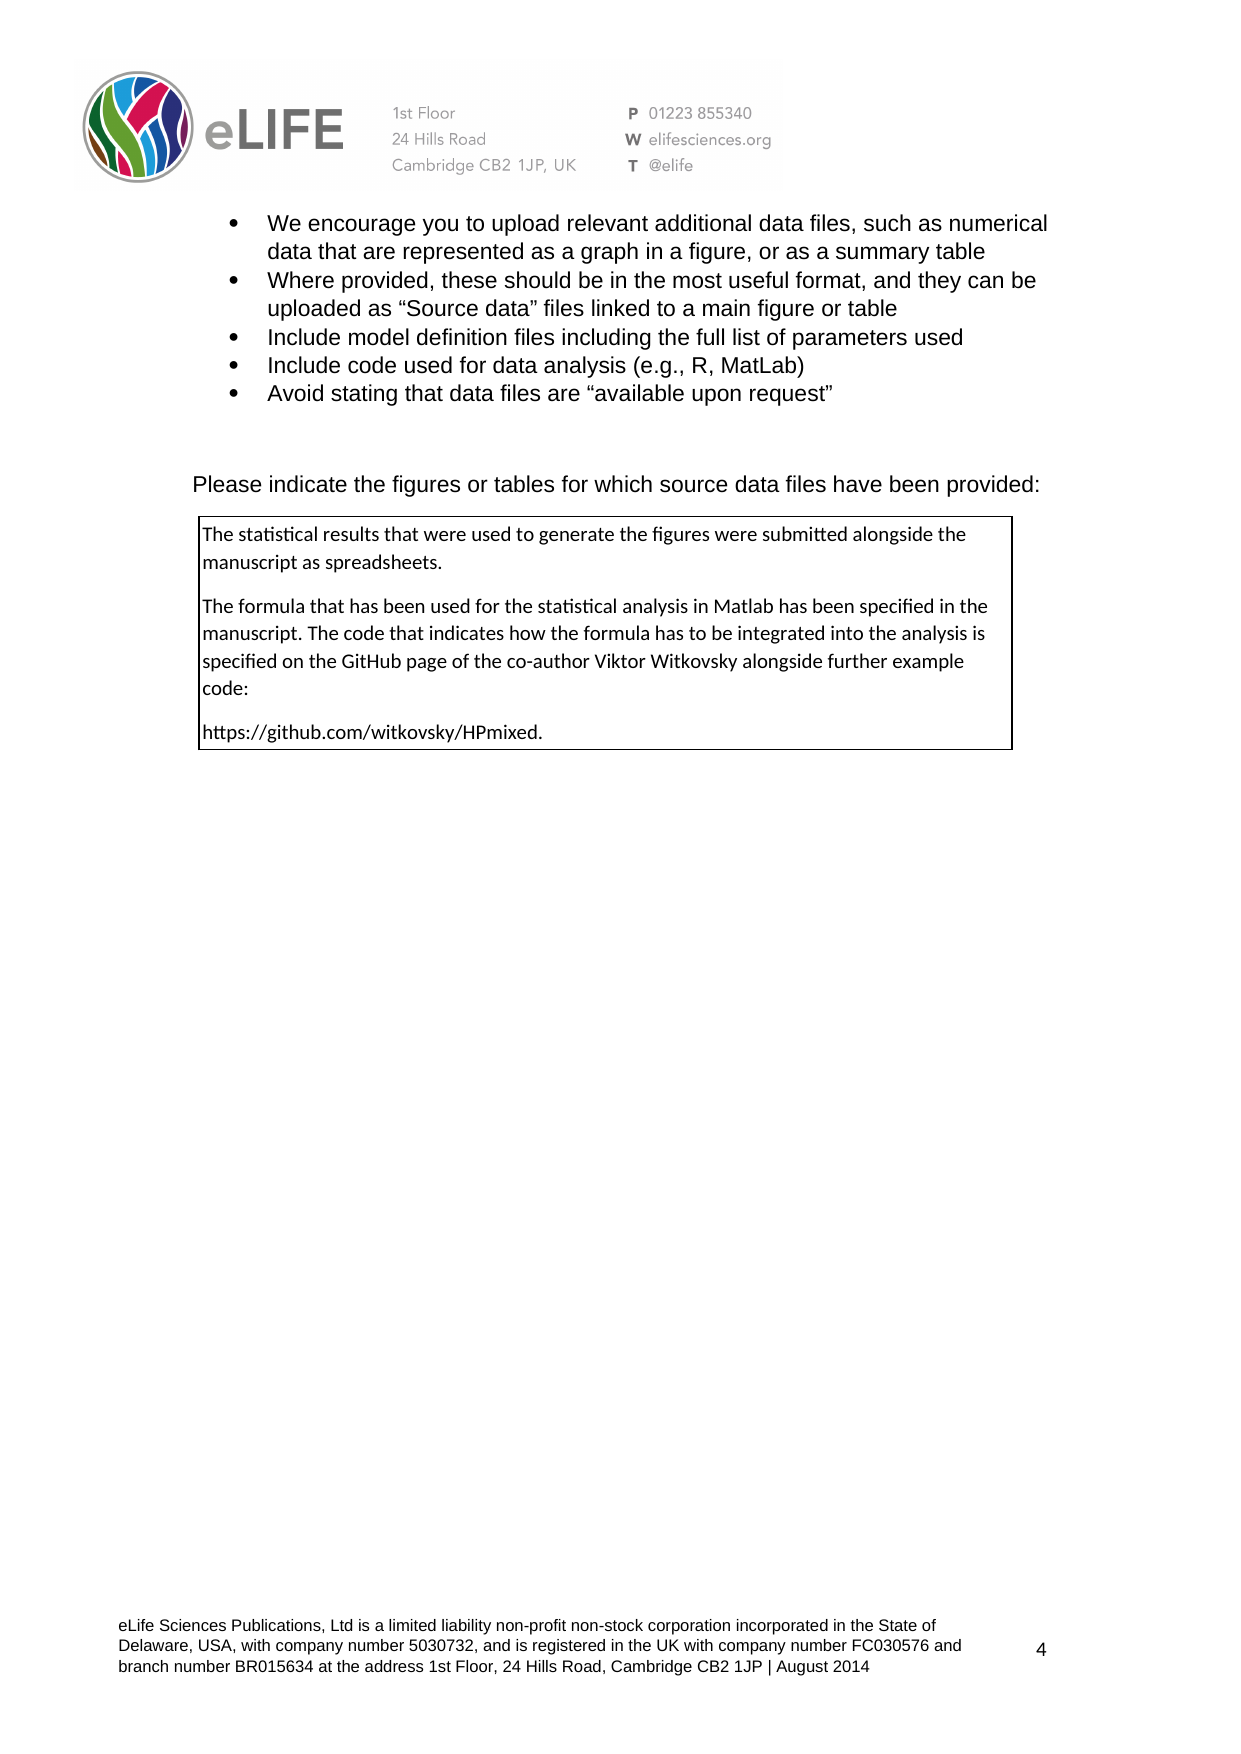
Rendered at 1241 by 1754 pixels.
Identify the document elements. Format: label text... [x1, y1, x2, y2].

list Include code used for data analysis (e.g., R, MatLab) [229, 352, 1053, 378]
list We encourage you to upload relevant additional data files, such as numerical data that are represented as a graph in a figure, or as a summary table [229, 210, 1053, 264]
list Where provided, these should be in the most useful format, and they can be uploaded as “Source data” files linked to a main figure or table [229, 267, 1053, 321]
picture [73, 59, 784, 191]
text The statistical results that were used to generate the figures were submitted alongside the manuscript as spreadsheets. [200, 519, 1011, 574]
list Avoid stating that data files are “available upon request” [229, 380, 1053, 407]
list Include model definition files including the full list of parameters used [229, 323, 1053, 350]
text Please indicate the figures or tables for which source data files have been provided: [192, 471, 1053, 497]
text https://github.com/witkovsky/HPmixed. [200, 717, 1011, 747]
text The formula that has been used for the statistical analysis in Matlab has been specified in the manuscript. The code that indicates how the formula has to be integrated into the analysis is specified on the GitHub page of the co-author Viktor Witkovsky alongside further example code: [200, 591, 1011, 701]
